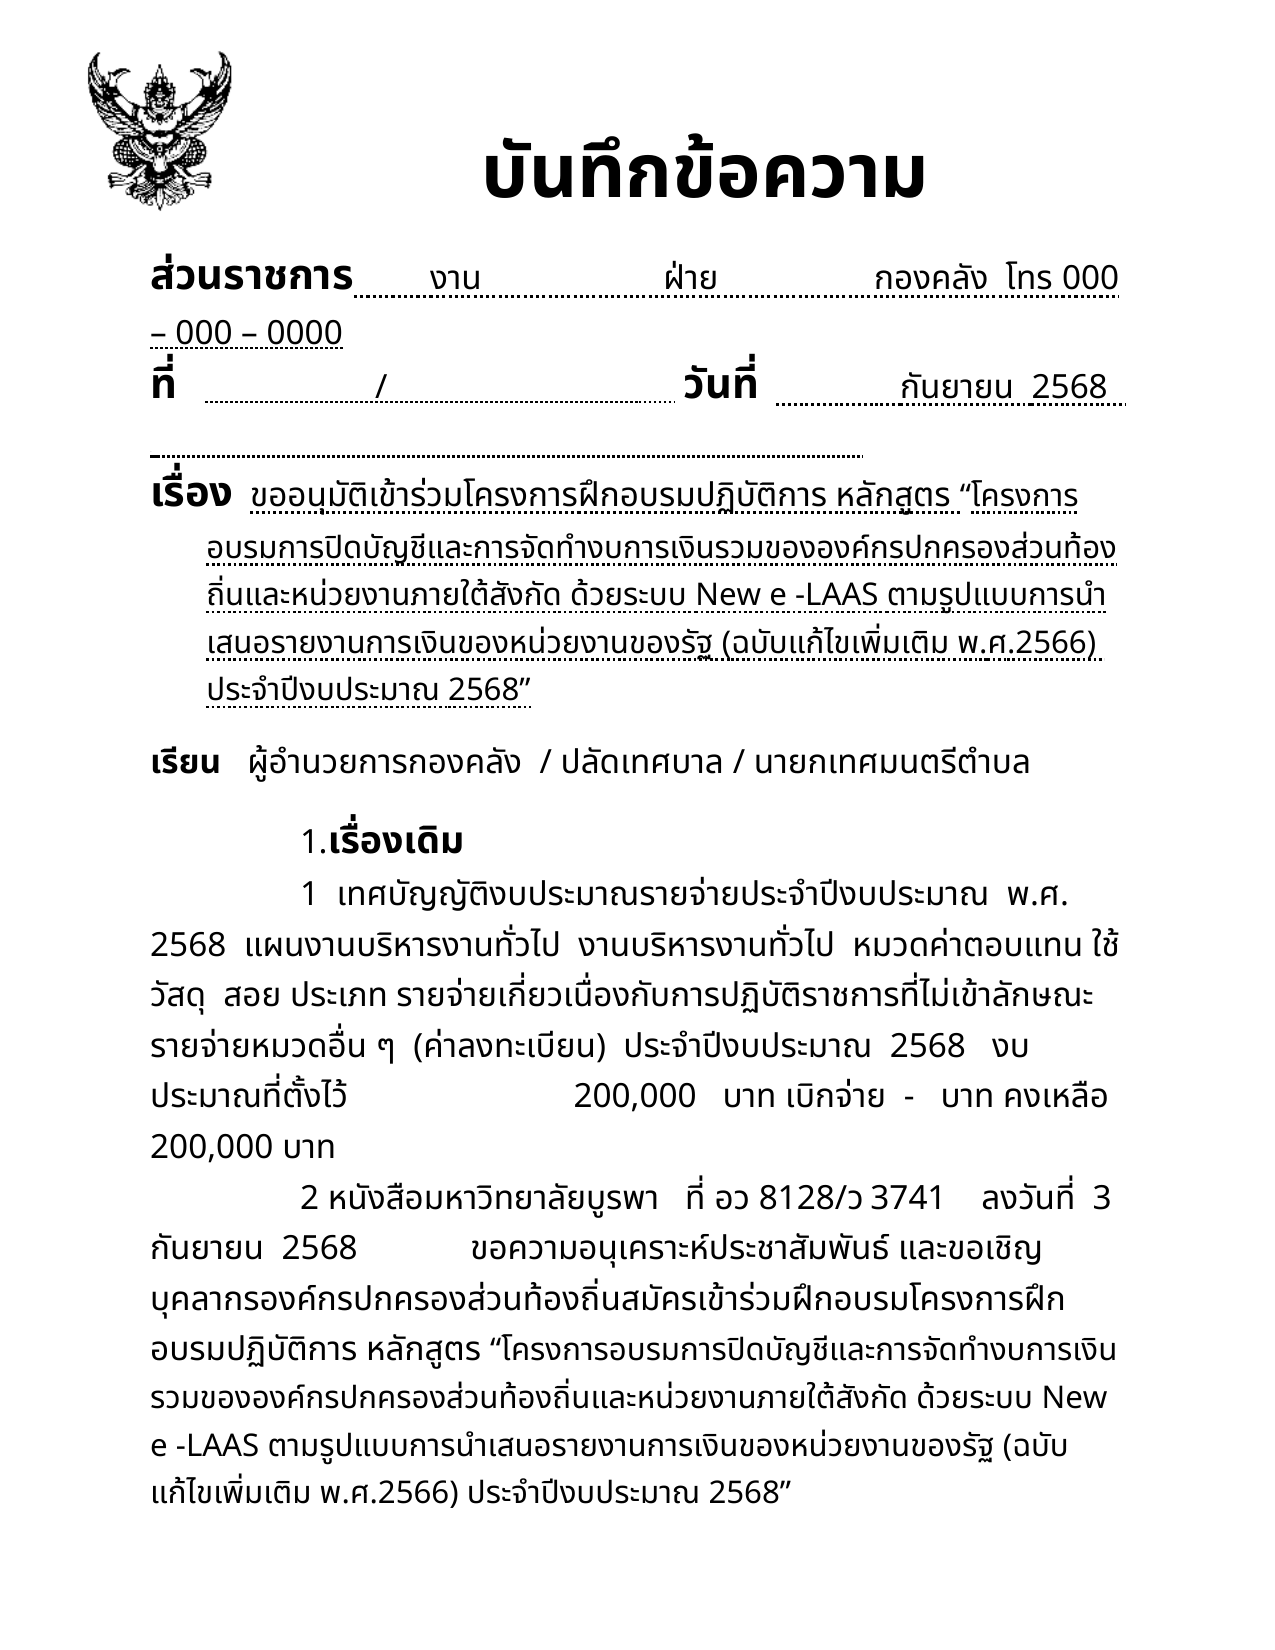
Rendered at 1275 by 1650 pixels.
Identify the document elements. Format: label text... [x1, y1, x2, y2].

text 1 เทศบัญญัติงบประมาณรายจ่ายประจำปีงบประมาณ พ.ศ. 2568 แผนงานบริหารงานทั่วไป งานบริหารงานทั่วไป หมวดค่าตอบแทน ใช้วัสดุ สอย ประเภท รายจ่ายเกี่ยวเนื่องกับการปฏิบัติราชการที่ไม่เข้าลักษณะรายจ่ายหมวดอื่น ๆ (ค่าลงทะเบียน) ประจำปีงบประมาณ 2568 งบประมาณที่ตั้งไว้ 200,000 บาท เบิกจ่าย - บาท คงเหลือ 200,000 บาท [150, 870, 1125, 1173]
text ส่วนราชการ งาน ฝ่าย กองคลัง โทร 000 – 000 – 0000 [150, 246, 1125, 354]
text ที่ / วันที่ กันยายน 2568 … [150, 354, 1125, 462]
picture [79, 46, 238, 215]
text 1.เรื่องเดิม [150, 813, 1125, 870]
text เรื่อง ขออนุมัติเข้าร่วมโครงการฝึกอบรมปฏิบัติการ หลักสูตร “โครงการอบรมการปิดบัญชีและการจัดทำงบการเงินรวมขององค์กรปกครองส่วนท้องถิ่นและหน่วยงานภายใต้สังกัด ด้วยระบบ New e -LAAS ตามรูปแบบการนำเสนอรายงานการเงินของหน่วยงานของรัฐ (ฉบับแก้ไขเพิ่มเติม พ.ศ.2566) ประจำปีงบประมาณ 2568” [150, 462, 1125, 715]
text บันทึกข้อความ [150, 118, 1125, 231]
text 2 หนังสือมหาวิทยาลัยบูรพา ที่ อว 8128/ว3741 ลงวันที่ 3 กันยายน 2568 ขอความอนุเคราะห์ประชาสัมพันธ์ และขอเชิญบุคลากรองค์กรปกครองส่วนท้องถิ่นสมัครเข้าร่วมฝึกอบรมโครงการฝึกอบรมปฏิบัติการ หลักสูตร “โครงการอบรมการปิดบัญชีและการจัดทำงบการเงินรวมขององค์กรปกครองส่วนท้องถิ่นและหน่วยงานภายใต้สังกัด ด้วยระบบ New e -LAAS ตามรูปแบบการนำเสนอรายงานการเงินของหน่วยงานของรัฐ (ฉบับแก้ไขเพิ่มเติม พ.ศ.2566) ประจำปีงบประมาณ 2568” [150, 1173, 1125, 1518]
text เรียน ผู้อำนวยการกองคลัง / ปลัดเทศบาล / นายกเทศมนตรีตำบล [150, 738, 1125, 788]
